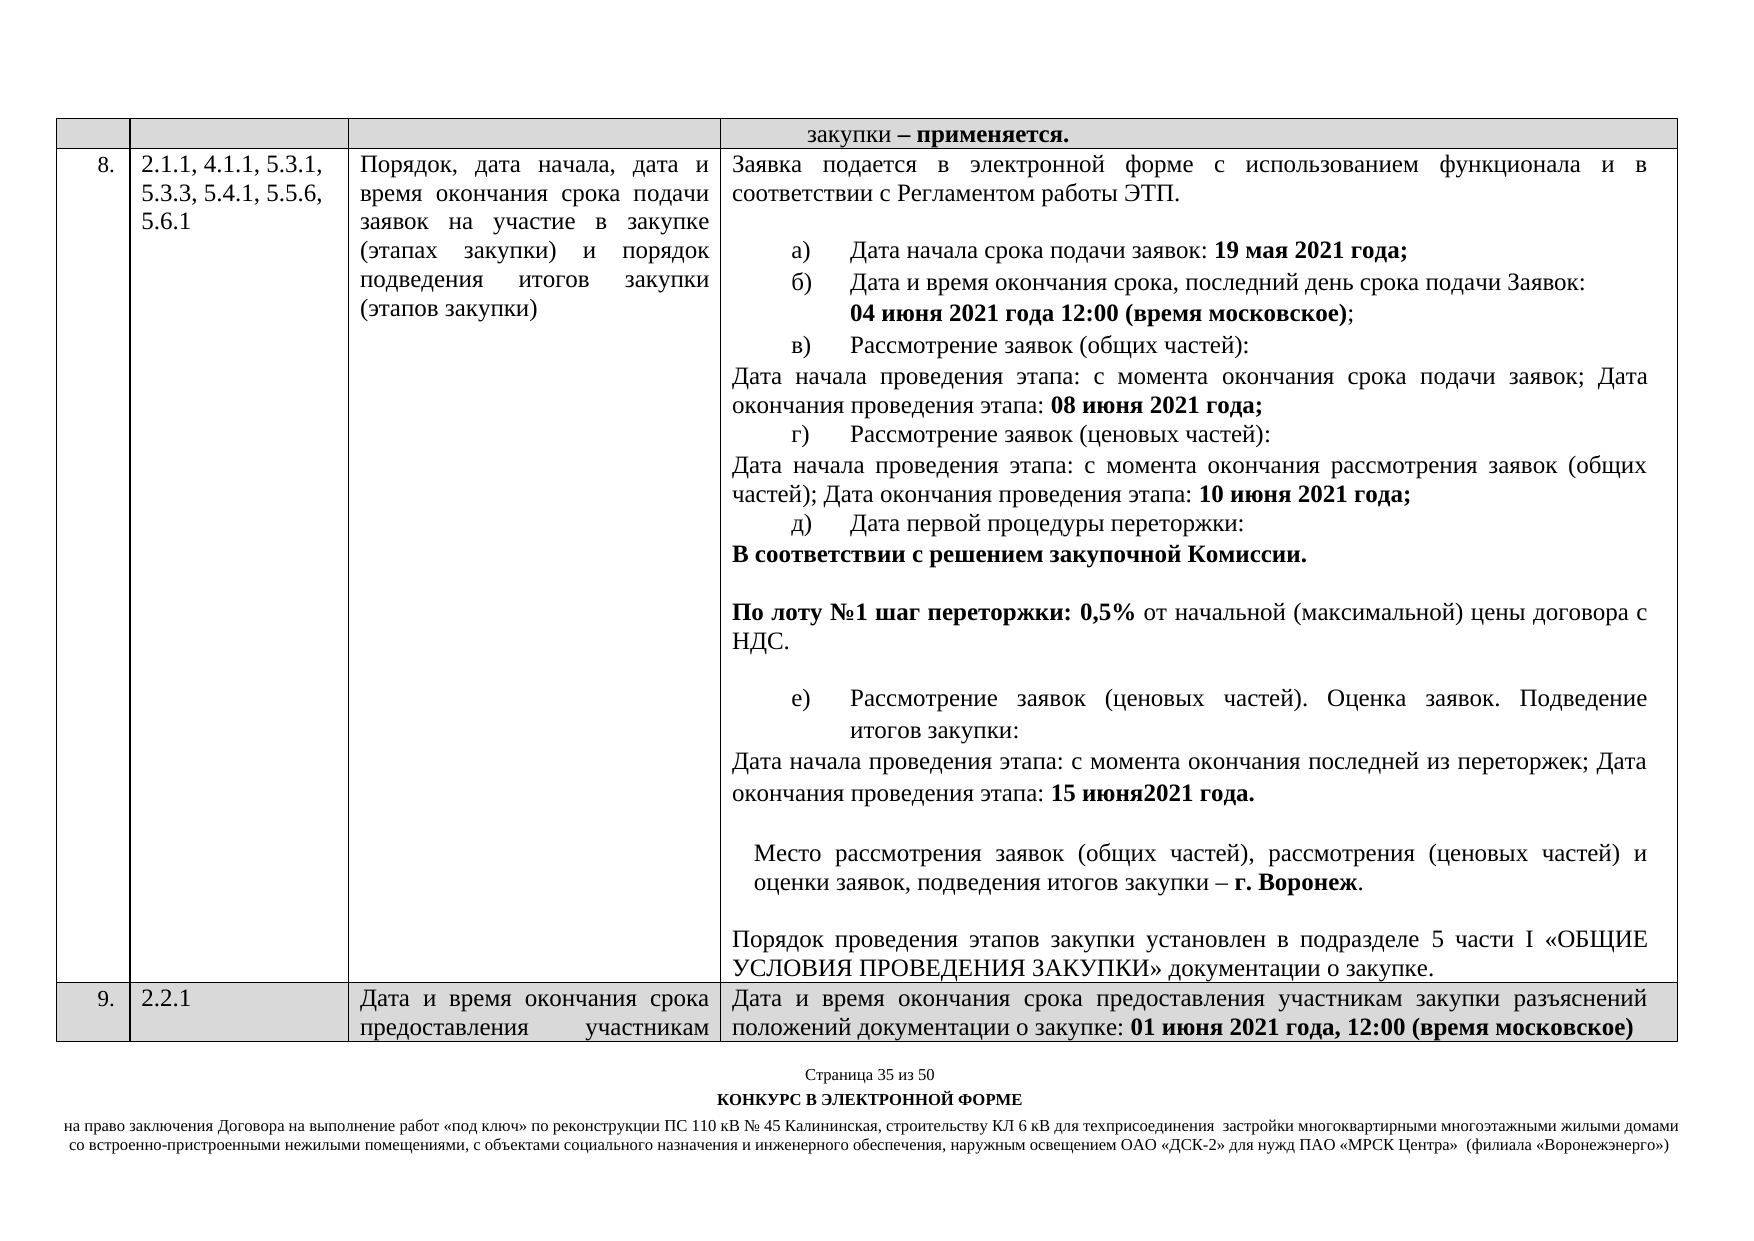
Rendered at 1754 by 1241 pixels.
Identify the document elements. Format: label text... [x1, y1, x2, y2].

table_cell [349, 119, 720, 148]
table_cell [57, 983, 129, 1041]
table_cell 2.2.1 [131, 983, 348, 1041]
table_cell Заявка подается в электронной форме с использованием функционала и в соответствии с Регламентом работы ЭТП. Дата начала срока подачи заявок: 19 мая 2021 года; Дата и время окончания срока, последний день срока подачи Заявок: 04 июня 2021 года 12:00 (время московское); Рассмотрение заявок (общих частей): Дата начала проведения этапа: с момента окончания срока подачи заявок; Дата окончания проведения этапа: 08 июня 2021 года; Рассмотрение заявок (ценовых частей): Дата начала проведения этапа: с момента окончания рассмотрения заявок (общих частей); Дата окончания проведения этапа: 10 июня 2021 года; Дата первой процедуры переторжки: В соответствии с решением закупочной Комиссии. По лоту №1 шаг переторжки: 0,5% от начальной (максимальной) цены договора с НДС. Рассмотрение заявок (ценовых частей). Оценка заявок. Подведение итогов закупки: Дата начала проведения этапа: с момента окончания последней из переторжек; Дата окончания проведения этапа: 15 июня2021 года. Место рассмотрения заявок (общих частей), рассмотрения (ценовых частей) и оценки заявок, подведения итогов закупки – г. Воронеж. Порядок проведения этапов закупки установлен в подразделе 5 части I «ОБЩИЕ УСЛОВИЯ ПРОВЕДЕНИЯ ЗАКУПКИ» документации о закупке. [721, 149, 1677, 982]
table_cell [57, 119, 129, 148]
table_cell Порядок, дата начала, дата и время окончания срока подачи заявок на участие в закупке (этапах закупки) и порядок подведения итогов закупки (этапов закупки) [349, 149, 720, 982]
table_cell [721, 983, 1677, 1041]
table_cell [57, 149, 129, 982]
table_cell 2.1.1, 4.1.1, 5.3.1, 5.3.3, 5.4.1, 5.5.6, 5.6.1 [131, 149, 348, 982]
table_cell 5.2.1 [131, 119, 348, 148]
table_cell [721, 119, 1677, 148]
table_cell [349, 983, 720, 1041]
